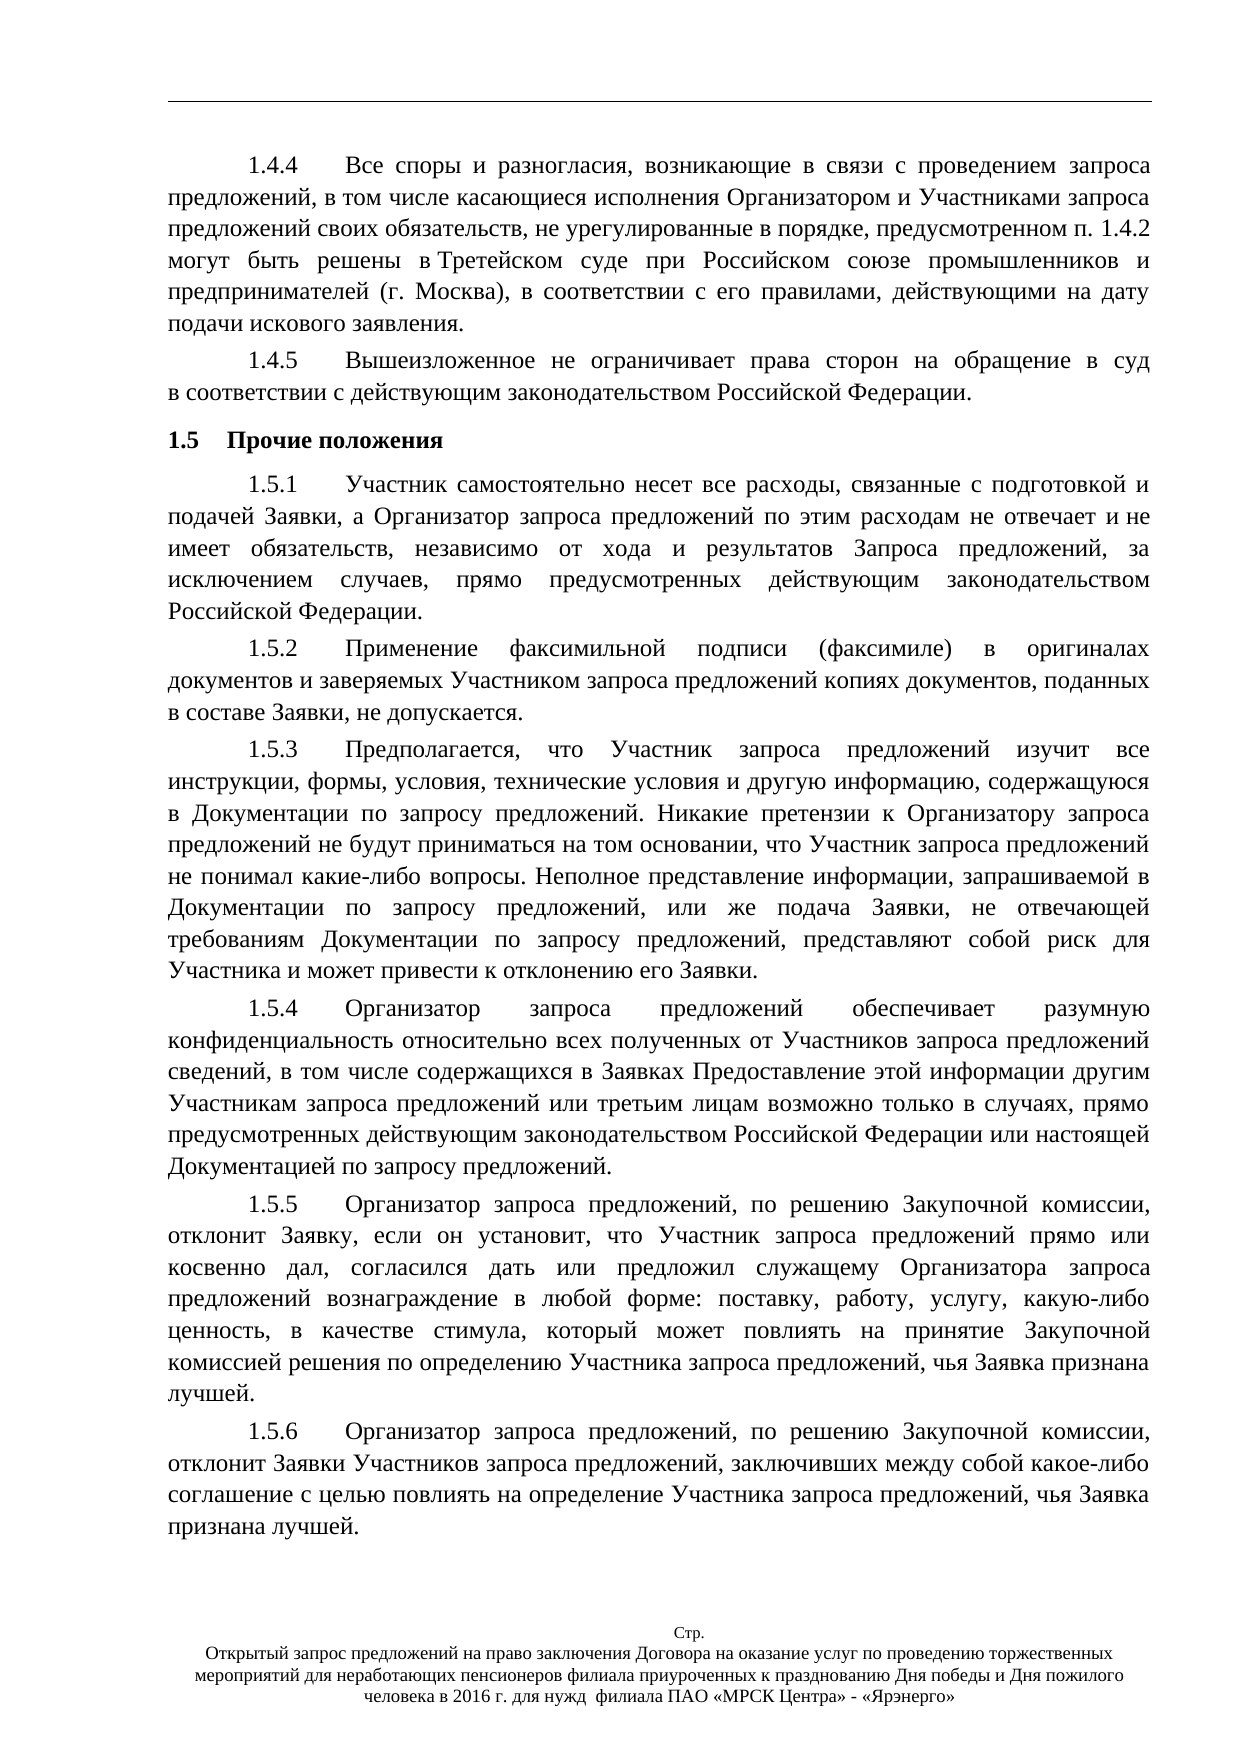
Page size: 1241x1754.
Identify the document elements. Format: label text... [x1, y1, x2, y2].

list Участник самостоятельно несет все расходы, связанные с подготовкой и подачей Заявки, а Организатор запроса предложений по этим расходам не отвечает и не имеет обязательств, независимо от хода и результатов Запроса предложений, за исключением случаев, прямо предусмотренных действующим законодательством Российской Федерации. [168, 469, 1150, 624]
list Предполагается, что Участник запроса предложений изучит все инструкции, формы, условия, технические условия и другую информацию, содержащуюся в Документации по запросу предложений. Никакие претензии к Организатору запроса предложений не будут приниматься на том основании, что Участник запроса предложений не понимал какие-либо вопросы. Неполное представление информации, запрашиваемой в Документации по запросу предложений, или же подача Заявки, не отвечающей требованиям Документации по запросу предложений, представляют собой риск для Участника и может привести к отклонению его Заявки. [168, 734, 1150, 984]
list Вышеизложенное не ограничивает права сторон на обращение в суд в соответствии с действующим законодательством Российской Федерации. [168, 346, 1150, 406]
list Организатор запроса предложений, по решению Закупочной комиссии, отклонит Заявки Участников запроса предложений, заключивших между собой какое-либо соглашение с целью повлиять на определение Участника запроса предложений, чья Заявка признана лучшей. [168, 1416, 1150, 1539]
subtitle Прочие положения [168, 425, 1152, 454]
list Организатор запроса предложений, по решению Закупочной комиссии, отклонит Заявку, если он установит, что Участник запроса предложений прямо или косвенно дал, согласился дать или предложил служащему Организатора запроса предложений вознаграждение в любой форме: поставку, работу, услугу, какую-либо ценность, в качестве стимула, который может повлиять на принятие Закупочной комиссией решения по определению Участника запроса предложений, чья Заявка признана лучшей. [168, 1189, 1150, 1407]
list Все споры и разногласия, возникающие в связи с проведением запроса предложений, в том числе касающиеся исполнения Организатором и Участниками запроса предложений своих обязательств, не урегулированные в порядке, предусмотренном п. 1.4.2 могут быть решены в Третейском суде при Российском союзе промышленников и предпринимателей (г. Москва), в соответствии с его правилами, действующими на дату подачи искового заявления. [168, 150, 1150, 337]
list Применение факсимильной подписи (факсимиле) в оригиналах документов и заверяемых Участником запроса предложений копиях документов, поданных в составе Заявки, не допускается. [168, 633, 1150, 725]
list Организатор запроса предложений обеспечивает разумную конфиденциальность относительно всех полученных от Участников запроса предложений сведений, в том числе содержащихся в Заявках Предоставление этой информации другим Участникам запроса предложений или третьим лицам возможно только в случаях, прямо предусмотренных действующим законодательством Российской Федерации или настоящей Документацией по запросу предложений. [168, 993, 1150, 1180]
